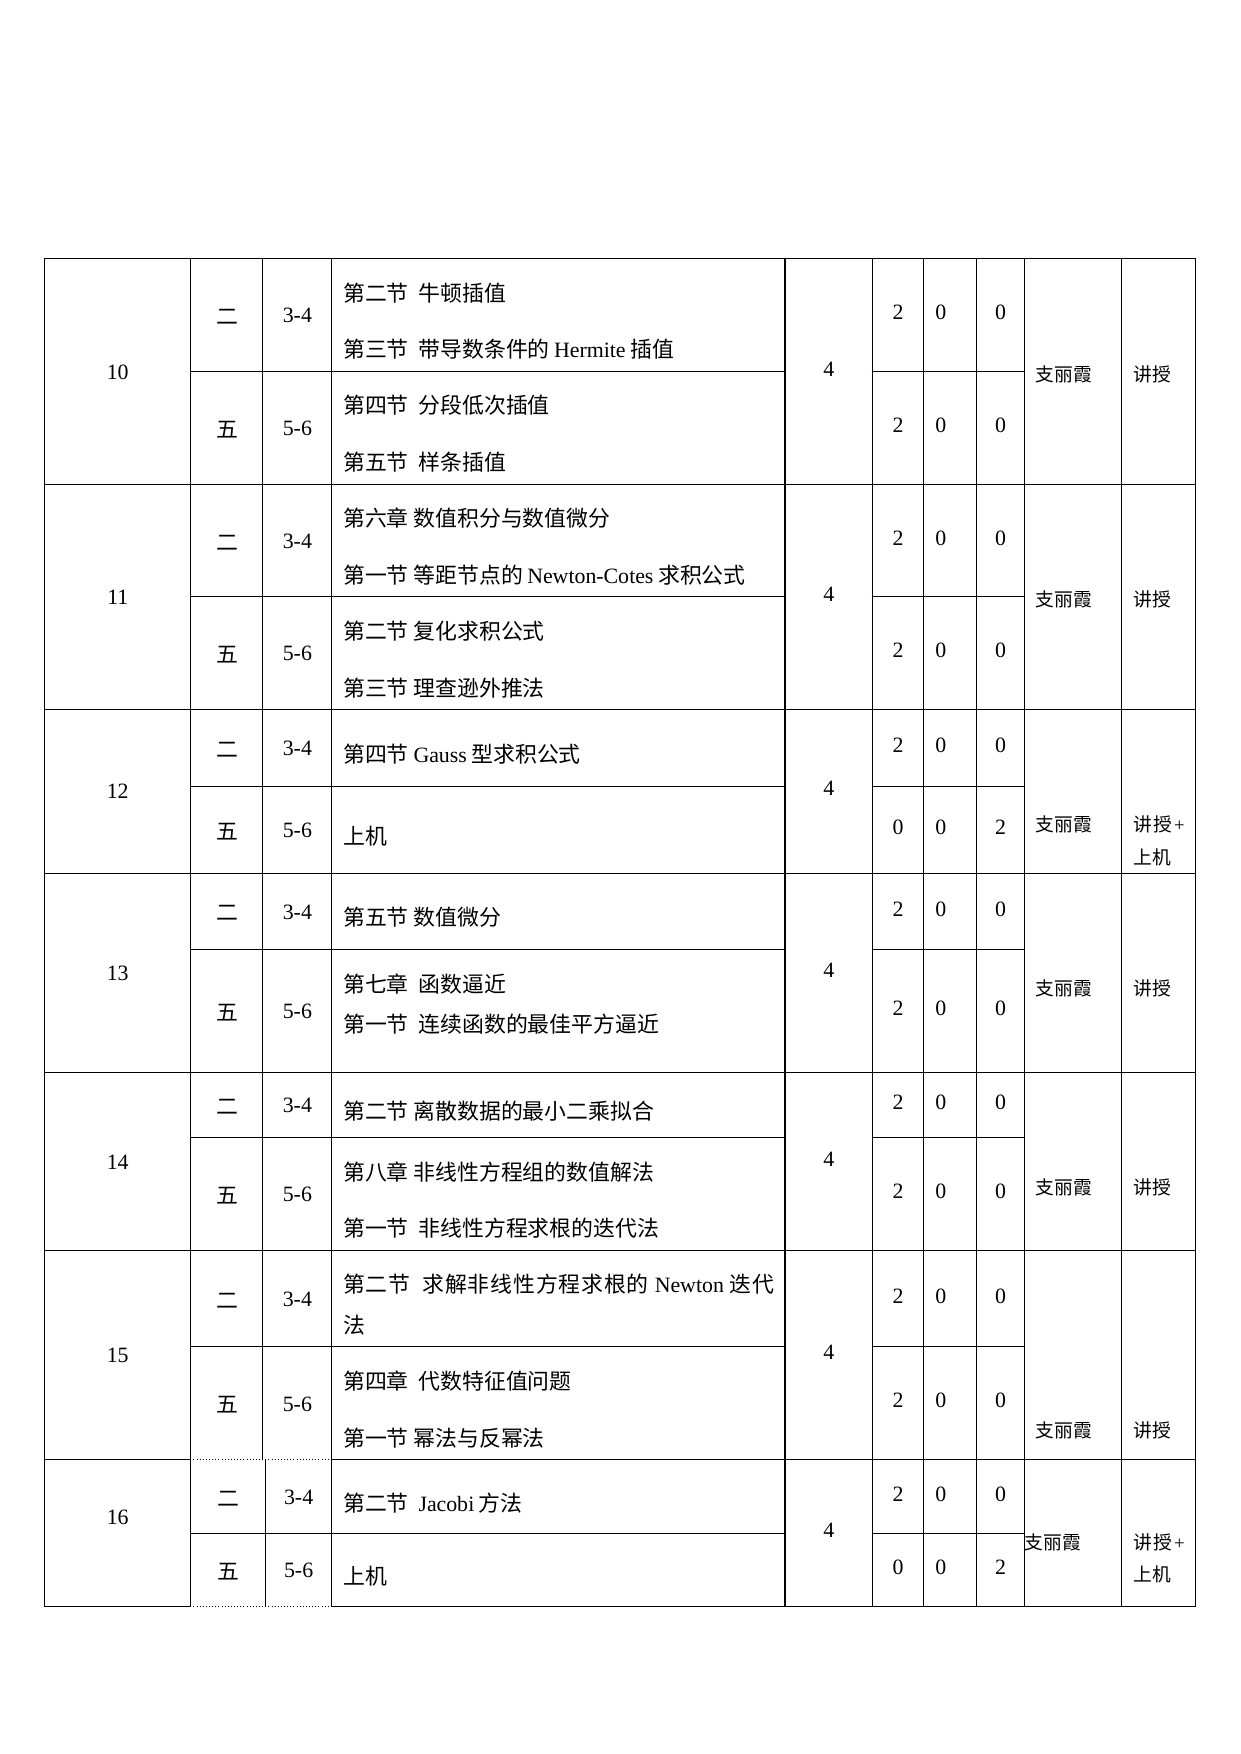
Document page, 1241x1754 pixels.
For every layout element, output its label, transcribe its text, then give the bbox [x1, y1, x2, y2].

table_cell 12 [45, 710, 190, 872]
table_cell 0 [924, 710, 976, 786]
table_cell 14 [45, 1073, 190, 1249]
table_cell 讲授+上机 [1122, 1460, 1195, 1606]
table_cell 2 [977, 1534, 1024, 1606]
table_header 10 [45, 259, 190, 483]
table_cell 0 [924, 1073, 976, 1137]
table_cell 第四章 代数特征值问题 第一节 幂法与反幂法 [332, 1347, 784, 1459]
table_cell 2 [873, 485, 923, 596]
table_cell 0 [977, 950, 1024, 1072]
table_header 讲授 [1122, 259, 1195, 483]
table_cell 五 [191, 1138, 262, 1249]
table_cell 5-6 [263, 950, 331, 1072]
table_cell 0 [977, 1073, 1024, 1137]
table_cell 16 [45, 1460, 190, 1606]
table_cell 第五节 数值微分 [332, 874, 784, 949]
table_cell 2 [873, 1073, 923, 1137]
table_cell 0 [924, 787, 976, 872]
table_cell 5-6 [263, 372, 331, 483]
table_header 0 [924, 259, 976, 371]
table_cell 0 [977, 1138, 1024, 1249]
table_cell 讲授 [1122, 1251, 1195, 1459]
table_cell 0 [977, 874, 1024, 949]
table_cell 二 [191, 710, 262, 786]
table_header 2 [873, 259, 923, 371]
table_cell 0 [924, 874, 976, 949]
table_cell 0 [977, 1251, 1024, 1346]
table_cell 0 [924, 950, 976, 1072]
table_cell 第八章 非线性方程组的数值解法 第一节 非线性方程求根的迭代法 [332, 1138, 784, 1249]
table_cell 5-6 [263, 1138, 331, 1249]
table_cell 五 [191, 787, 262, 872]
table_cell 讲授 [1122, 874, 1195, 1072]
table_cell 0 [924, 1534, 976, 1606]
table_cell 2 [977, 787, 1024, 872]
table_cell 2 [873, 1460, 923, 1533]
table_cell 五 [191, 372, 262, 483]
table_cell 2 [873, 597, 923, 709]
table_cell 13 [45, 874, 190, 1072]
table_cell 4 [786, 485, 872, 709]
table_cell 支丽霞 [1025, 1251, 1121, 1459]
table_cell 2 [873, 874, 923, 949]
table_header 二 [191, 259, 262, 371]
table_cell 上机 [332, 1534, 784, 1606]
table_cell 二 [191, 874, 262, 949]
table_cell 3-4 [266, 1459, 331, 1533]
table_cell 0 [924, 1460, 976, 1533]
table_cell 0 [977, 1460, 1024, 1533]
table_cell 五 [191, 1347, 262, 1459]
table_cell 第二节 Jacobi方法 [332, 1460, 784, 1533]
table_cell 讲授 [1122, 485, 1195, 709]
table_cell 讲授 [1122, 1073, 1195, 1249]
table_cell 0 [977, 597, 1024, 709]
table_cell 11 [45, 485, 190, 709]
table_cell 支丽霞 [1025, 710, 1121, 872]
table_cell 0 [924, 485, 976, 596]
table_cell 4 [786, 874, 872, 1072]
table_cell 上机 [332, 787, 784, 872]
table_header 支丽霞 [1025, 259, 1121, 483]
table_cell 第六章 数值积分与数值微分 第一节 等距节点的Newton-Cotes求积公式 [332, 485, 784, 596]
table_cell 0 [924, 372, 976, 483]
table_cell 五 [191, 1534, 265, 1606]
table_cell 支丽霞 [1025, 874, 1121, 1072]
table_cell 0 [924, 597, 976, 709]
table_cell 五 [191, 950, 262, 1072]
table_cell 二 [191, 485, 262, 596]
table_cell 支丽霞 [1025, 1460, 1121, 1606]
table_cell 支丽霞 [1025, 1073, 1121, 1249]
table_cell 二 [191, 1459, 265, 1533]
table_cell 4 [786, 1251, 872, 1459]
table_cell 第七章 函数逼近 第一节 连续函数的最佳平方逼近 [332, 950, 784, 1072]
table_cell 二 [191, 1073, 262, 1137]
table_cell 0 [924, 1251, 976, 1346]
table_cell 4 [786, 1460, 872, 1606]
table_cell 2 [873, 950, 923, 1072]
table_cell 第二节 复化求积公式 第三节 理查逊外推法 [332, 597, 784, 709]
table_cell 0 [977, 710, 1024, 786]
table_header 3-4 [263, 259, 331, 371]
table_cell 第二节 离散数据的最小二乘拟合 [332, 1073, 784, 1137]
table_cell 0 [873, 1534, 923, 1606]
table_cell 第四节 分段低次插值 第五节 样条插值 [332, 372, 784, 483]
table_cell 2 [873, 372, 923, 483]
table_cell 2 [873, 710, 923, 786]
table_cell 0 [924, 1347, 976, 1459]
table_header 第二节 牛顿插值 第三节 带导数条件的Hermite插值 [332, 259, 784, 371]
table_cell 支丽霞 [1025, 485, 1121, 709]
table_cell 5-6 [263, 597, 331, 709]
table_cell 2 [873, 1251, 923, 1346]
table_cell 5-6 [263, 1347, 331, 1459]
table_cell 3-4 [263, 710, 331, 786]
table_cell 0 [977, 372, 1024, 483]
table_cell 2 [873, 1347, 923, 1459]
table_cell 4 [786, 1073, 872, 1249]
table_cell 讲授+上机 [1122, 710, 1195, 872]
table_cell 第二节 求解非线性方程求根的Newton迭代法 [332, 1251, 784, 1346]
table_header 0 [977, 259, 1024, 371]
table_cell 五 [191, 597, 262, 709]
table_cell 15 [45, 1251, 190, 1459]
table_cell 5-6 [266, 1534, 331, 1606]
table_cell 4 [786, 710, 872, 872]
table_cell 0 [924, 1138, 976, 1249]
table_cell 3-4 [263, 874, 331, 949]
table_cell 3-4 [263, 1073, 331, 1137]
table_cell 3-4 [263, 485, 331, 596]
table_cell 0 [977, 1347, 1024, 1459]
table_cell 0 [977, 485, 1024, 596]
table_cell 二 [191, 1251, 262, 1346]
table_cell 第四节 Gauss型求积公式 [332, 710, 784, 786]
table_cell 5-6 [263, 787, 331, 872]
table_header 4 [786, 259, 872, 483]
table_cell 2 [873, 1138, 923, 1249]
table_cell 0 [873, 787, 923, 872]
table_cell 3-4 [263, 1251, 331, 1346]
